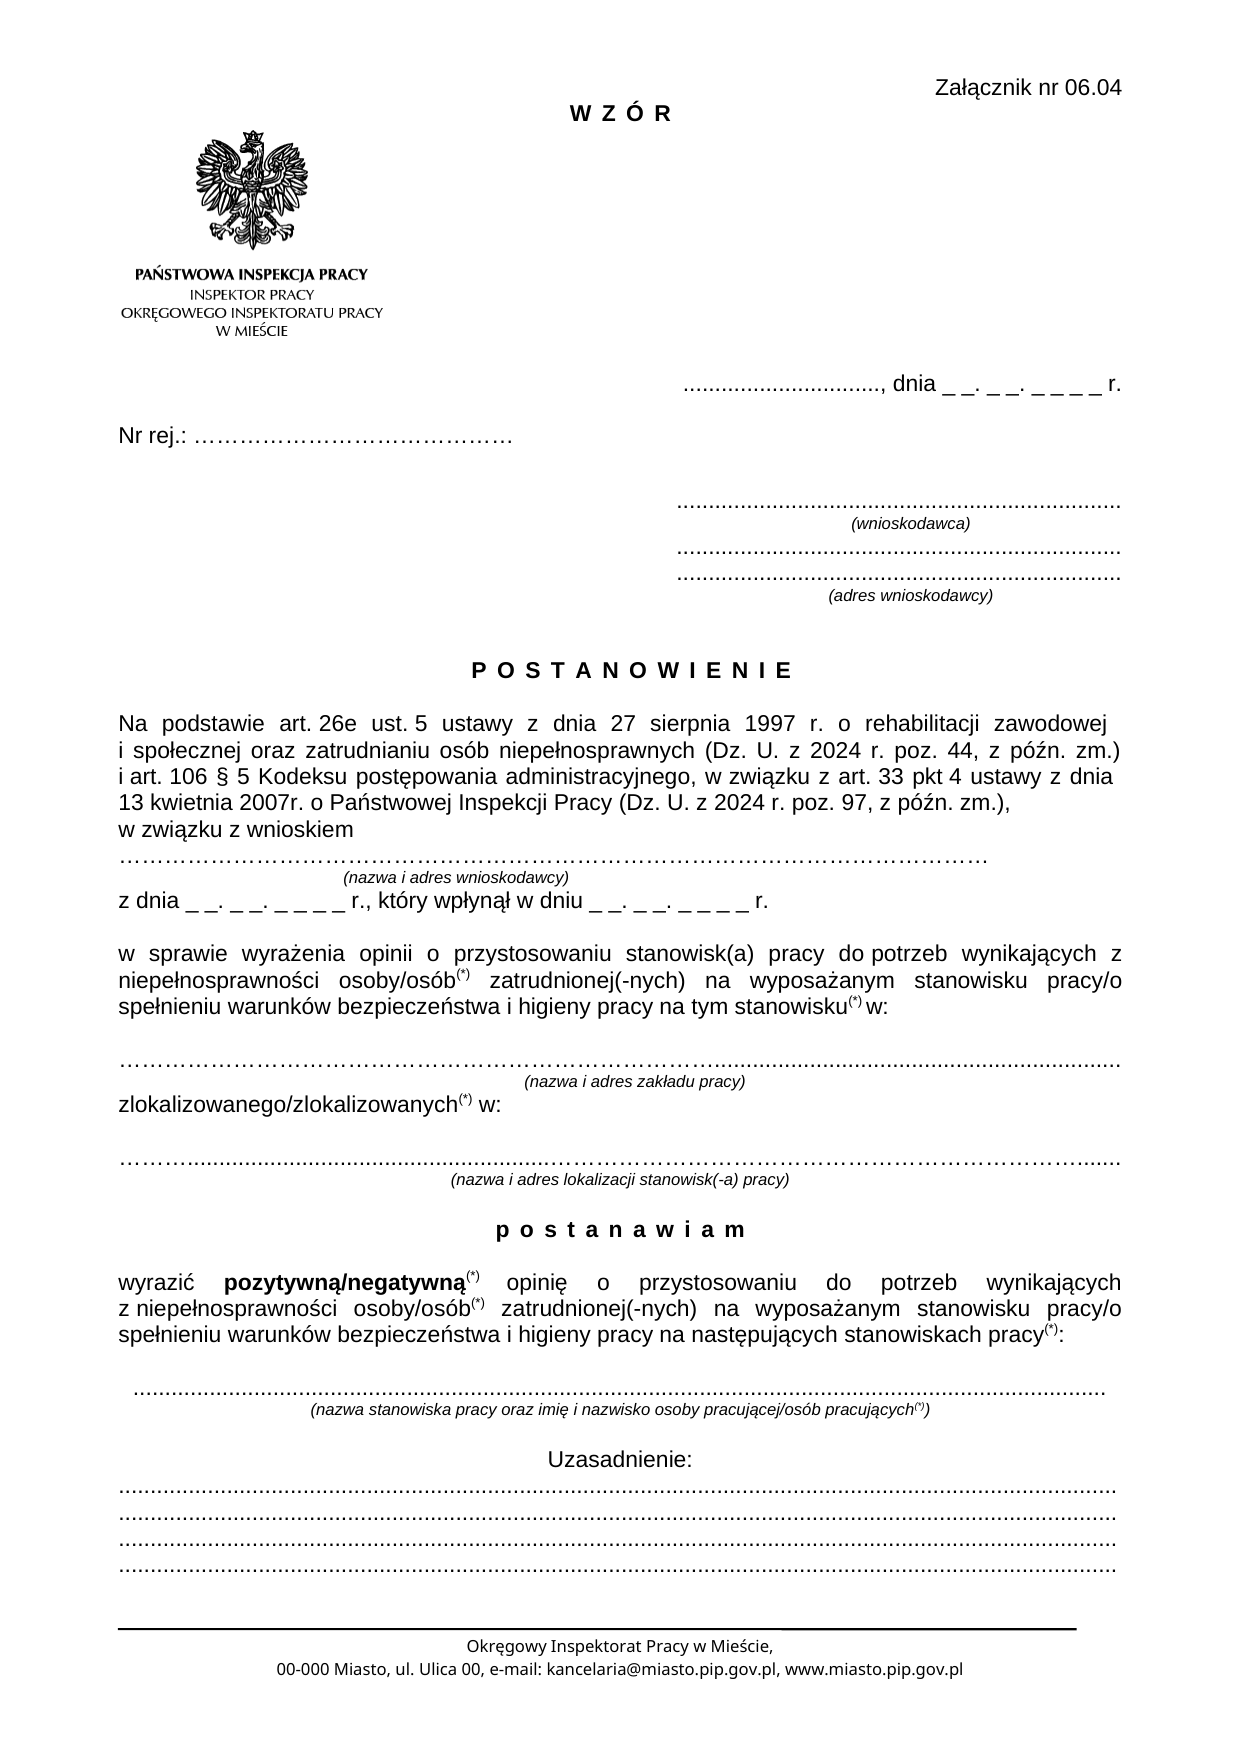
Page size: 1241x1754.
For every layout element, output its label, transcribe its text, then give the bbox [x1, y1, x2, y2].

text w związku z wnioskiem …………………………………………………………………………………………………… [118, 816, 1122, 868]
picture [118, 126, 386, 344]
text ......................................................................................................................................................... [118, 1374, 1122, 1400]
text POSTANOWIENIE [118, 657, 1122, 684]
text ....................................................................................................................................................................................................................................................................................................................................................................................................................................................................................... [118, 1472, 1122, 1551]
text ...................................................................... [118, 487, 1122, 514]
text (nazwa stanowiska pracy oraz imię i nazwisko osoby pracującej/osób pracujących(*)) [118, 1400, 1122, 1419]
text ……….........................................................……………………………………………………………....... [118, 1144, 1122, 1170]
list Nr rej.: …………………………………… [118, 422, 1122, 448]
text Uzasadnienie: [118, 1446, 1122, 1472]
text (nazwa i adres zakładu pracy) [148, 1072, 1122, 1091]
text (nazwa i adres wnioskodawcy) [268, 868, 1122, 887]
text w sprawie wyrażenia opinii o przystosowaniu stanowisk(a) pracy do potrzeb wynikających z niepełnosprawności osoby/osób(*) zatrudnionej(-nych) na wyposażanym stanowisku pracy/o spełnieniu warunków bezpieczeństwa i higieny pracy na tym stanowisku(*) w: [118, 940, 1122, 1019]
text ..............................., dnia _ _. _ _. _ _ _ _ r. [118, 370, 1122, 397]
text (adres wnioskodawcy) [699, 586, 1122, 605]
text ...................................................................... [118, 533, 1122, 559]
text ............................................................................................................................................................. [118, 1551, 1122, 1577]
text zlokalizowanego/zlokalizowanych(*) w: [118, 1091, 1122, 1117]
text (wnioskodawca) [699, 514, 1122, 533]
text (nazwa i adres lokalizacji stanowisk(-a) pracy) [118, 1170, 1122, 1189]
text ……………………………………………………………………................................................................ [118, 1046, 1122, 1072]
text z dnia _ _. _ _. _ _ _ _ r., który wpłynął w dniu _ _. _ _. _ _ _ _ r. [118, 887, 1122, 914]
text postanawiam [118, 1216, 1122, 1242]
text ...................................................................... [118, 559, 1122, 586]
text Na podstawie art. 26e ust. 5 ustawy z dnia 27 sierpnia 1997 r. o rehabilitacji zawodowej i społecznej oraz zatrudnianiu osób niepełnosprawnych (Dz. U. z 2024 r. poz. 44, z późn. zm.) i art. 106 § 5 Kodeksu postępowania administracyjnego, w związku z art. 33 pkt 4 ustawy z dnia 13 kwietnia 2007r. o Państwowej Inspekcji Pracy (Dz. U. z 2024 r. poz. 97, z późn. zm.), [118, 710, 1122, 816]
text wyrazić pozytywną/negatywną(*) opinię o przystosowaniu do potrzeb wynikających z niepełnosprawności osoby/osób(*) zatrudnionej(-nych) na wyposażanym stanowisku pracy/o spełnieniu warunków bezpieczeństwa i higieny pracy na następujących stanowiskach pracy(*): [118, 1268, 1122, 1347]
